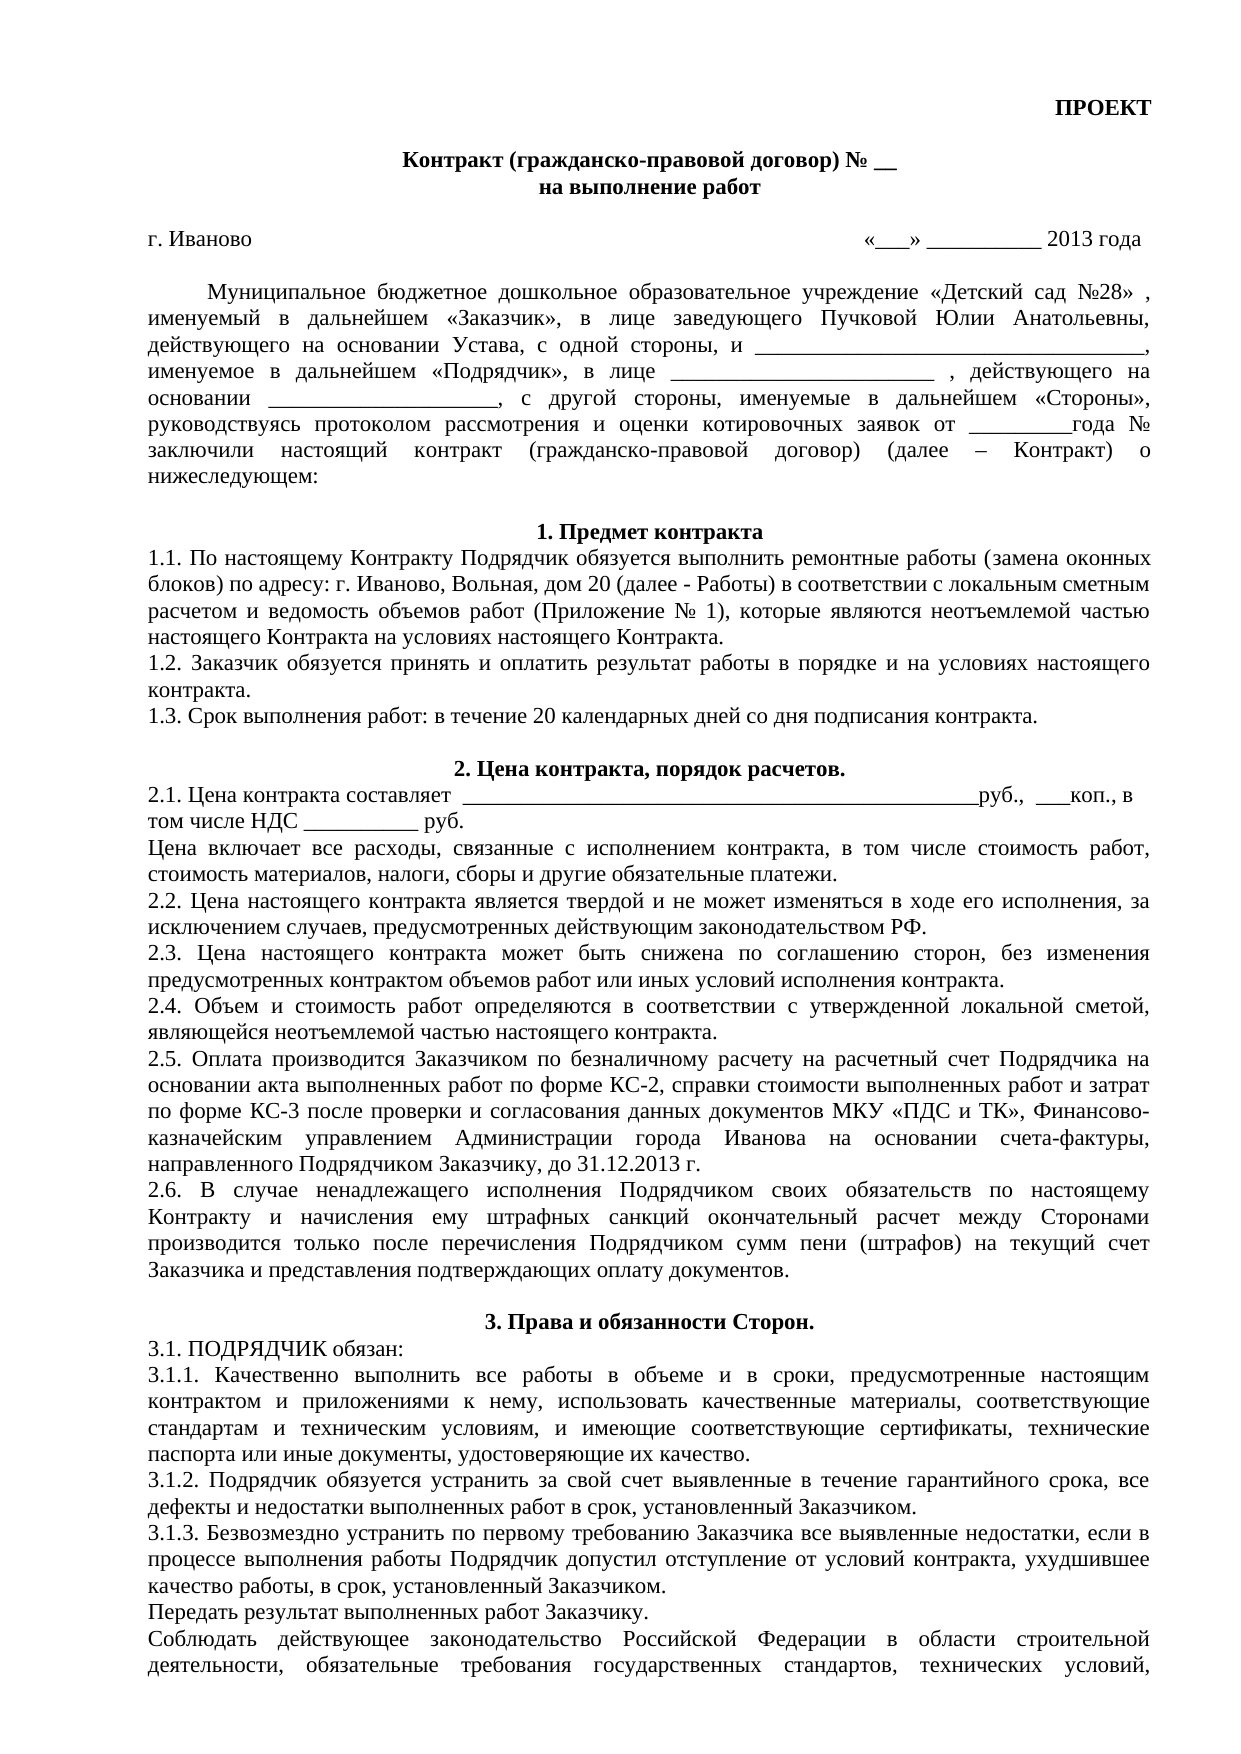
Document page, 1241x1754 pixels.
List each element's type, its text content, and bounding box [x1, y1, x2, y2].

text 2.4. Объем и стоимость работ определяются в соответствии с утвержденной локальной сметой, являющейся неотъемлемой частью настоящего контракта. [148, 992, 1152, 1045]
text 2. Цена контракта, порядок расчетов. [148, 755, 1152, 781]
text 2.2. Цена настоящего контракта является твердой и не может изменяться в ходе его исполнения, за исключением случаев, предусмотренных действующим законодательством РФ. [148, 887, 1152, 939]
text 2.3. Цена настоящего контракта может быть снижена по соглашению сторон, без изменения предусмотренных контрактом объемов работ или иных условий исполнения контракта. [148, 939, 1152, 992]
text Цена включает все расходы, связанные с исполнением контракта, в том числе стоимость работ, стоимость материалов, налоги, сборы и другие обязательные платежи. [148, 834, 1152, 887]
text 1.2. Заказчик обязуется принять и оплатить результат работы в порядке и на условиях настоящего контракта. [148, 649, 1152, 702]
text 1.3. Срок выполнения работ: в течение 20 календарных дней со дня подписания контракта. [148, 702, 1152, 728]
text 3.1. ПОДРЯДЧИК обязан: [148, 1335, 1152, 1361]
text 2.1. Цена контракта составляет _____________________________________________руб., ___коп., в том числе НДС __________ руб. [148, 781, 1152, 834]
text ПРОЕКТ [148, 94, 1152, 120]
text Контракт (гражданско-правовой договор) № __ [148, 146, 1152, 173]
text г. Иваново «___» __________ 2013 года [148, 225, 1152, 252]
text 3.1.1. Качественно выполнить все работы в объеме и в сроки, предусмотренные настоящим контрактом и приложениями к нему, использовать качественные материалы, соответствующие стандартам и техническим условиям, и имеющие соответствующие сертификаты, технические паспорта или иные документы, удостоверяющие их качество. [148, 1361, 1152, 1466]
text 3.1.3. Безвозмездно устранить по первому требованию Заказчика все выявленные недостатки, если в процессе выполнения работы Подрядчик допустил отступление от условий контракта, ухудшившее качество работы, в срок, установленный Заказчиком. [148, 1519, 1152, 1598]
text 1.1. По настоящему Контракту Подрядчик обязуется выполнить ремонтные работы (замена оконных блоков) по адресу: г. Иваново, Вольная, дом 20 (далее - Работы) в соответствии с локальным сметным расчетом и ведомость объемов работ (Приложение № 1), которые являются неотъемлемой частью настоящего Контракта на условиях настоящего Контракта. [148, 544, 1152, 649]
text 2.5. Оплата производится Заказчиком по безналичному расчету на расчетный счет Подрядчика на основании акта выполненных работ по форме КС-2, справки стоимости выполненных работ и затрат по форме КС-3 после проверки и согласования данных документов МКУ «ПДС и ТК», Финансово-казначейским управлением Администрации города Иванова на основании счета-фактуры, направленного Подрядчиком Заказчику, до 31.12.2013 г. [148, 1045, 1152, 1177]
text 3.1.2. Подрядчик обязуется устранить за свой счет выявленные в течение гарантийного срока, все дефекты и недостатки выполненных работ в срок, установленный Заказчиком. [148, 1466, 1152, 1519]
text 1. Предмет контракта [148, 518, 1152, 544]
text 2.6. В случае ненадлежащего исполнения Подрядчиком своих обязательств по настоящему Контракту и начисления ему штрафных санкций окончательный расчет между Сторонами производится только после перечисления Подрядчиком сумм пени (штрафов) на текущий счет Заказчика и представления подтверждающих оплату документов. [148, 1177, 1152, 1282]
text Передать результат выполненных работ Заказчику. [148, 1598, 1152, 1624]
text 3. Права и обязанности Сторон. [148, 1308, 1152, 1335]
text на выполнение работ [148, 173, 1152, 199]
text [148, 1624, 1152, 1677]
text Муниципальное бюджетное дошкольное образовательное учреждение «Детский сад №28» , именуемый в дальнейшем «Заказчик», в лице заведующего Пучковой Юлии Анатольевны, действующего на основании Устава, с одной стороны, и __________________________________, именуемое в дальнейшем «Подрядчик», в лице _______________________ , действующего на основании ____________________, с другой стороны, именуемые в дальнейшем «Стороны», руководствуясь протоколом рассмотрения и оценки котировочных заявок от _________года № заключили настоящий контракт (гражданско-правовой договор) (далее – Контракт) о нижеследующем: [148, 278, 1152, 489]
